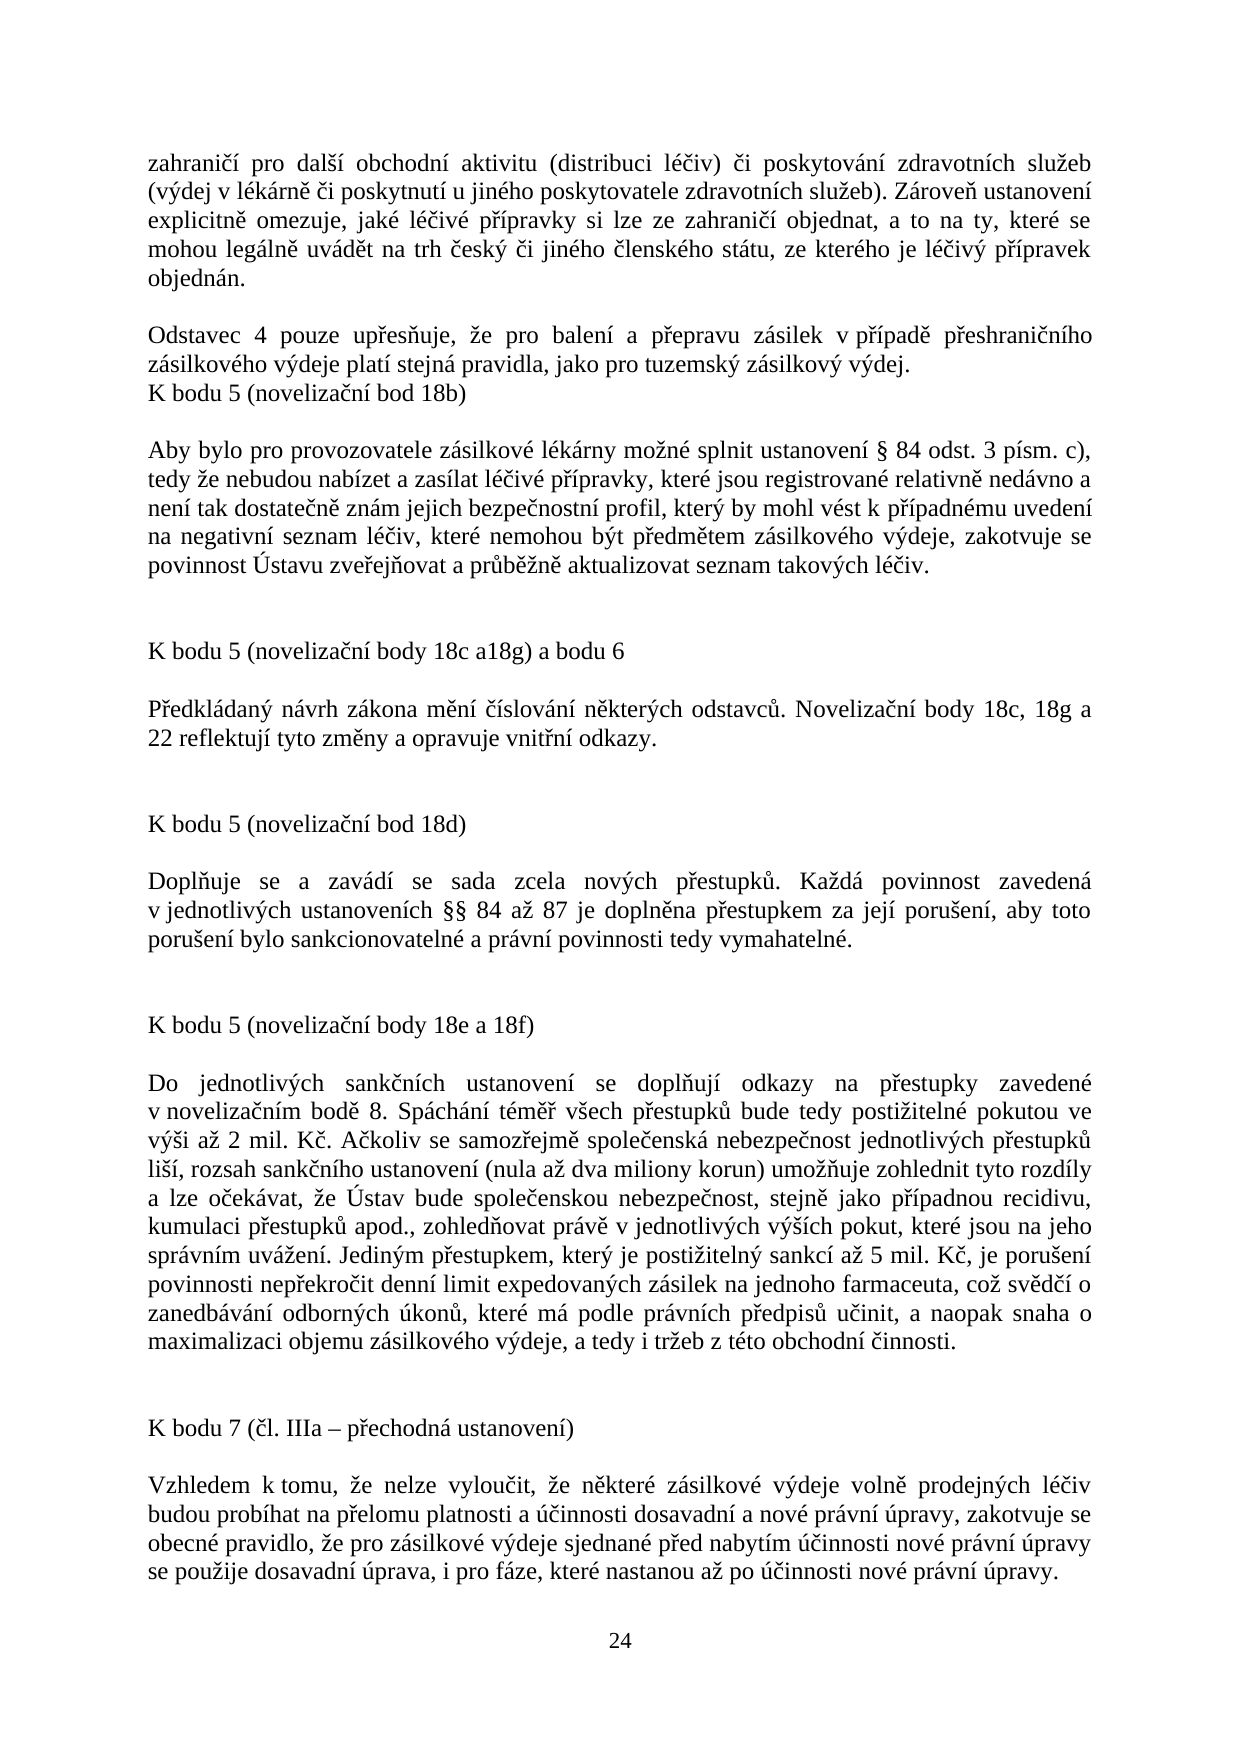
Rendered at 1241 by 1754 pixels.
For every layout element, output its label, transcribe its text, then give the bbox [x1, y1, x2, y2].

text Aby bylo pro provozovatele zásilkové lékárny možné splnit ustanovení § 84 odst. 3 písm. c), tedy že nebudou nabízet a zasílat léčivé přípravky, které jsou registrované relativně nedávno a není tak dostatečně znám jejich bezpečnostní profil, který by mohl vést k případnému uvedení na negativní seznam léčiv, které nemohou být předmětem zásilkového výdeje, zakotvuje se povinnost Ústavu zveřejňovat a průběžně aktualizovat seznam takových léčiv. [148, 435, 1092, 579]
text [148, 148, 1092, 291]
text K bodu 5 (novelizační body 18c a18g) a bodu 6 [148, 636, 1092, 665]
text K bodu 5 (novelizační bod 18b) [148, 378, 1092, 406]
text K bodu 5 (novelizační body 18e a 18f) [148, 1010, 1092, 1039]
text Vzhledem k tomu, že nelze vyloučit, že některé zásilkové výdeje volně prodejných léčiv budou probíhat na přelomu platnosti a účinnosti dosavadní a nové právní úpravy, zakotvuje se obecné pravidlo, že pro zásilkové výdeje sjednané před nabytím účinnosti nové právní úpravy se použije dosavadní úprava, i pro fáze, které nastanou až po účinnosti nové právní úpravy. [148, 1470, 1092, 1585]
text Odstavec 4 pouze upřesňuje, že pro balení a přepravu zásilek v případě přeshraničního zásilkového výdeje platí stejná pravidla, jako pro tuzemský zásilkový výdej. [148, 320, 1092, 378]
text Doplňuje se a zavádí se sada zcela nových přestupků. Každá povinnost zavedená v jednotlivých ustanoveních §§ 84 až 87 je doplněna přestupkem za její porušení, aby toto porušení bylo sankcionovatelné a právní povinnosti tedy vymahatelné. [148, 866, 1092, 953]
text Předkládaný návrh zákona mění číslování některých odstavců. Novelizační body 18c, 18g a 22 reflektují tyto změny a opravuje vnitřní odkazy. [148, 694, 1092, 751]
text K bodu 5 (novelizační bod 18d) [148, 809, 1092, 838]
text Do jednotlivých sankčních ustanovení se doplňují odkazy na přestupky zavedené v novelizačním bodě 8. Spáchání téměř všech přestupků bude tedy postižitelné pokutou ve výši až 2 mil. Kč. Ačkoliv se samozřejmě společenská nebezpečnost jednotlivých přestupků liší, rozsah sankčního ustanovení (nula až dva miliony korun) umožňuje zohlednit tyto rozdíly a lze očekávat, že Ústav bude společenskou nebezpečnost, stejně jako případnou recidivu, kumulaci přestupků apod., zohledňovat právě v jednotlivých výších pokut, které jsou na jeho správním uvážení. Jediným přestupkem, který je postižitelný sankcí až 5 mil. Kč, je porušení povinnosti nepřekročit denní limit expedovaných zásilek na jednoho farmaceuta, což svědčí o zanedbávání odborných úkonů, které má podle právních předpisů učinit, a naopak snaha o maximalizaci objemu zásilkového výdeje, a tedy i tržeb z této obchodní činnosti. [148, 1068, 1092, 1355]
text K bodu 7 (čl. IIIa – přechodná ustanovení) [148, 1413, 1092, 1441]
